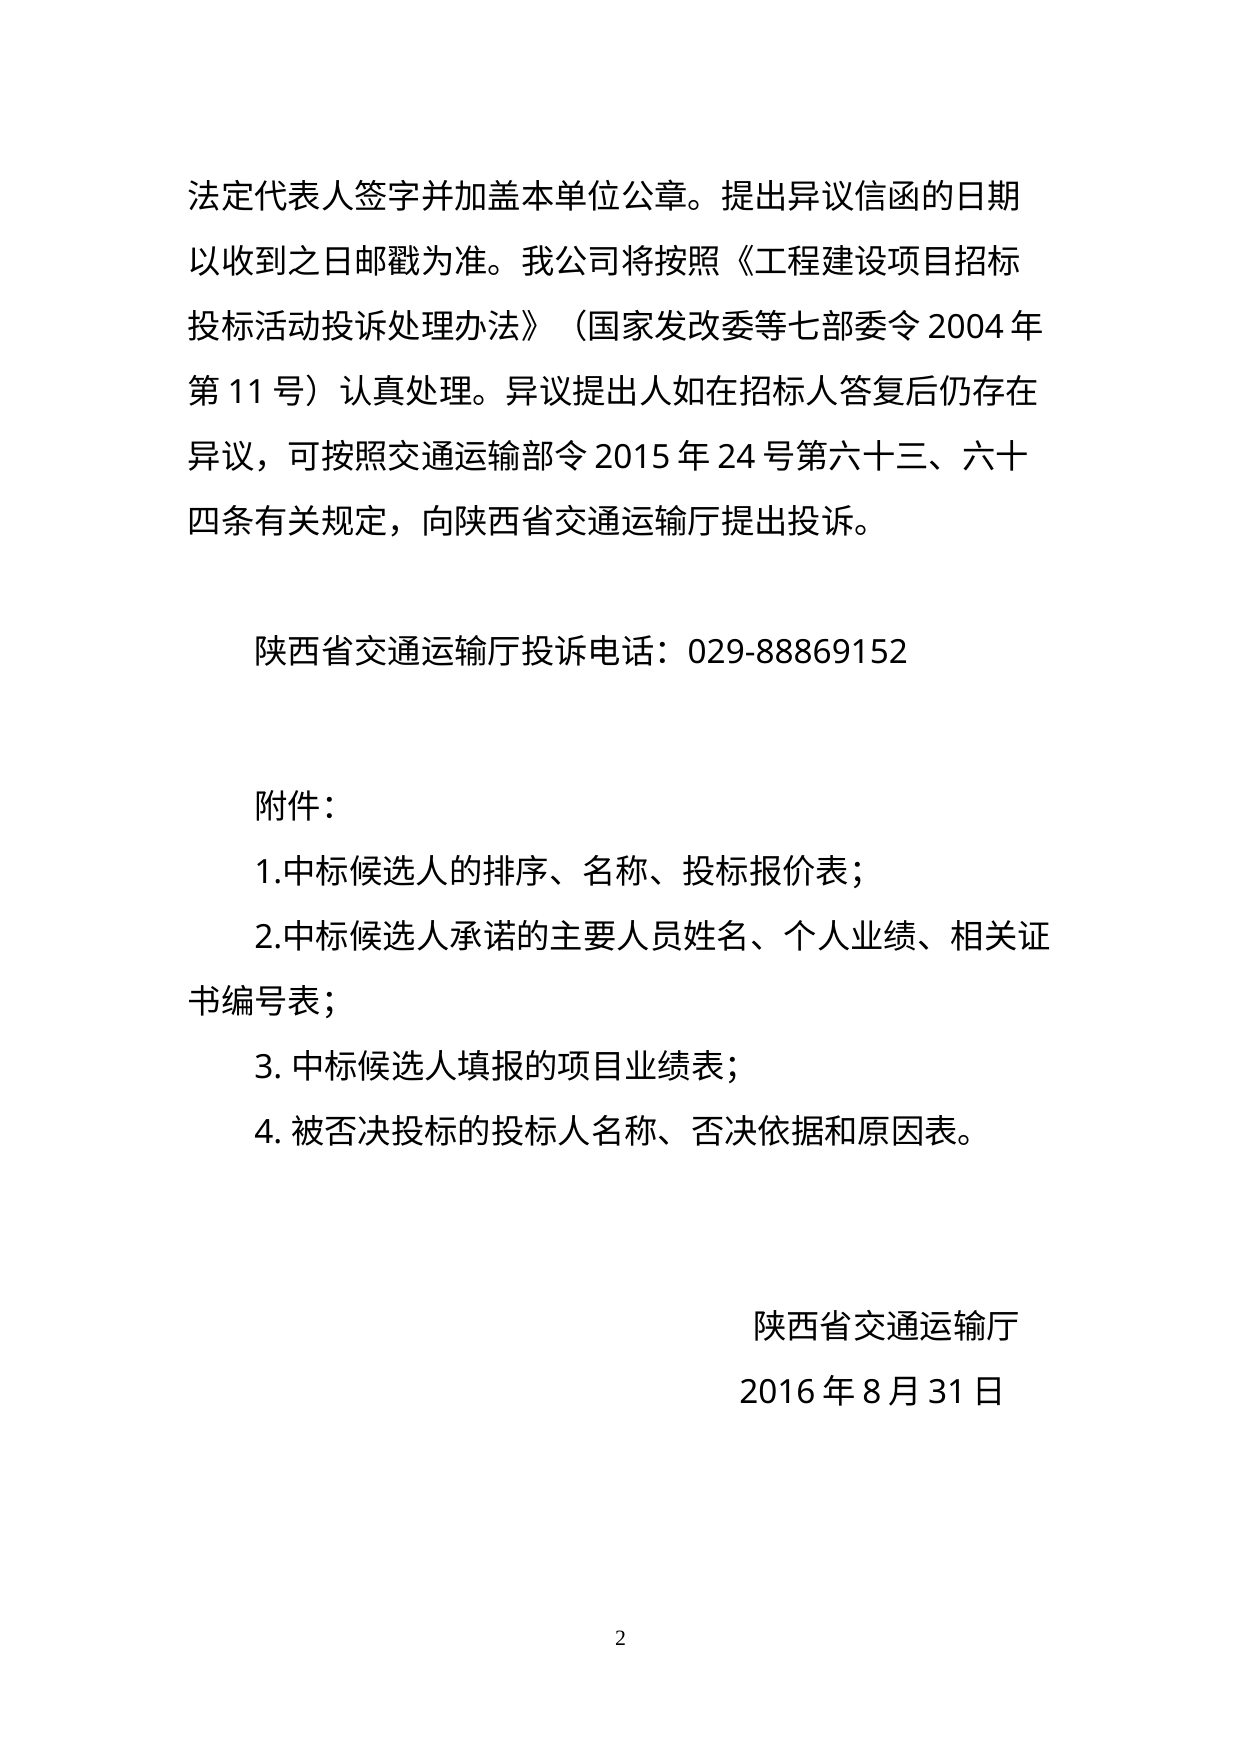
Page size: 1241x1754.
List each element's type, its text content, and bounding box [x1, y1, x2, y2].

text 2016年8月31日 [187, 1356, 1006, 1421]
text 陕西省交通运输厅 [187, 1291, 1019, 1356]
text 2.中标候选人承诺的主要人员姓名、个人业绩、相关证书编号表； [187, 901, 1053, 1031]
text 1.中标候选人的排序、名称、投标报价表； [187, 836, 1053, 901]
text 4. 被否决投标的投标人名称、否决依据和原因表。 [187, 1096, 1053, 1161]
text 陕西省交通运输厅投诉电话：029-88869152 [187, 617, 1053, 682]
text 3. 中标候选人填报的项目业绩表； [187, 1031, 1053, 1096]
text 附件： [187, 771, 1053, 836]
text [187, 162, 1053, 552]
